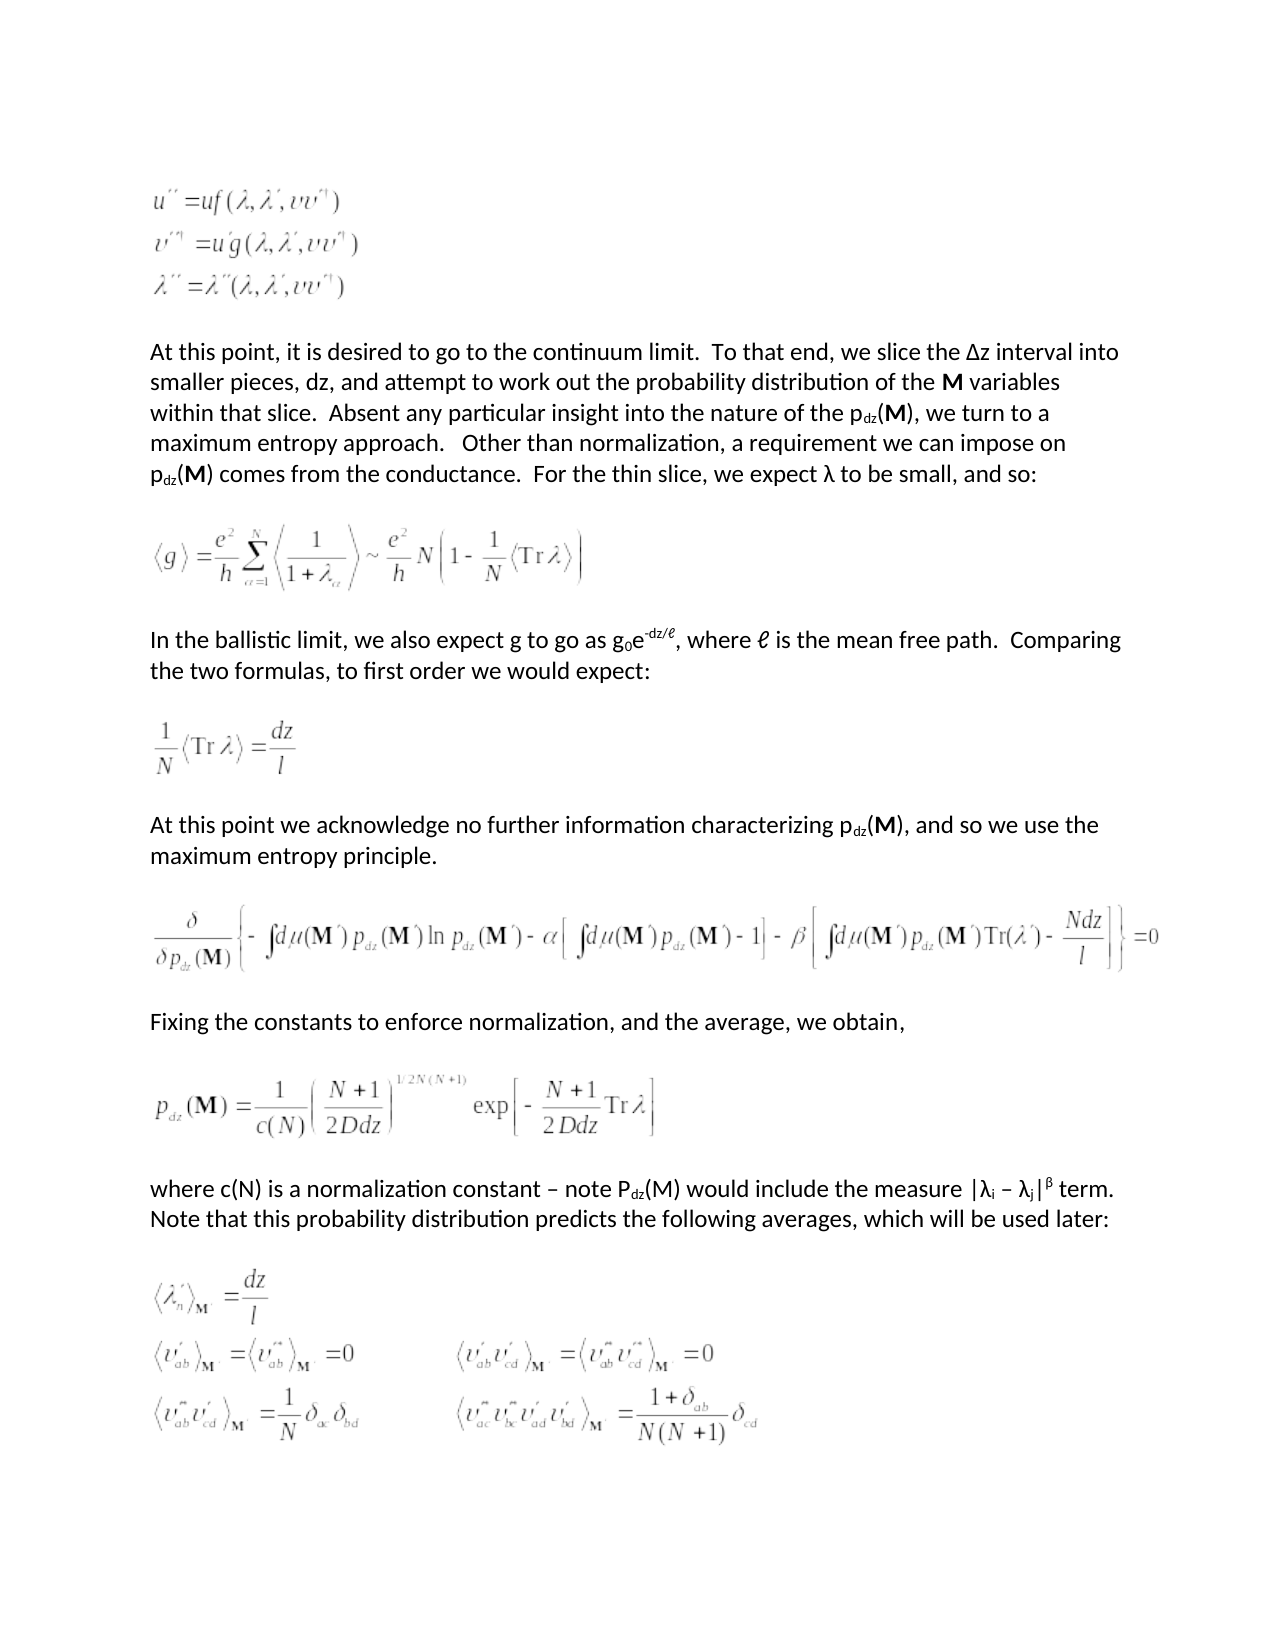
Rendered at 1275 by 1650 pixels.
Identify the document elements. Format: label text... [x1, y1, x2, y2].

text where c(N) is a normalization constant – note Pdz(M) would include the measure |λi – λj|β term. Note that this probability distribution predicts the following averages, which will be used later: [150, 1173, 1125, 1234]
text At this point we acknowledge no further information characterizing pdz(M), and so we use the maximum entropy principle. [150, 809, 1125, 870]
text In the ballistic limit, we also expect g to go as g0e-dz/ℓ, where ℓ is the mean free path. Comparing the two formulas, to first order we would expect: [150, 625, 1125, 686]
text At this point, it is desired to go to the continuum limit. To that end, we slice the Δz interval into smaller pieces, dz, and attempt to work out the probability distribution of the M variables within that slice. Absent any particular insight into the nature of the pdz(M), we turn to a maximum entropy approach. Other than normalization, a requirement we can impose on pdz(M) comes from the conductance. For the thin slice, we expect λ to be small, and so: [150, 336, 1125, 489]
text Fixing the constants to enforce normalization, and the average, we obtain, [150, 1006, 1125, 1037]
